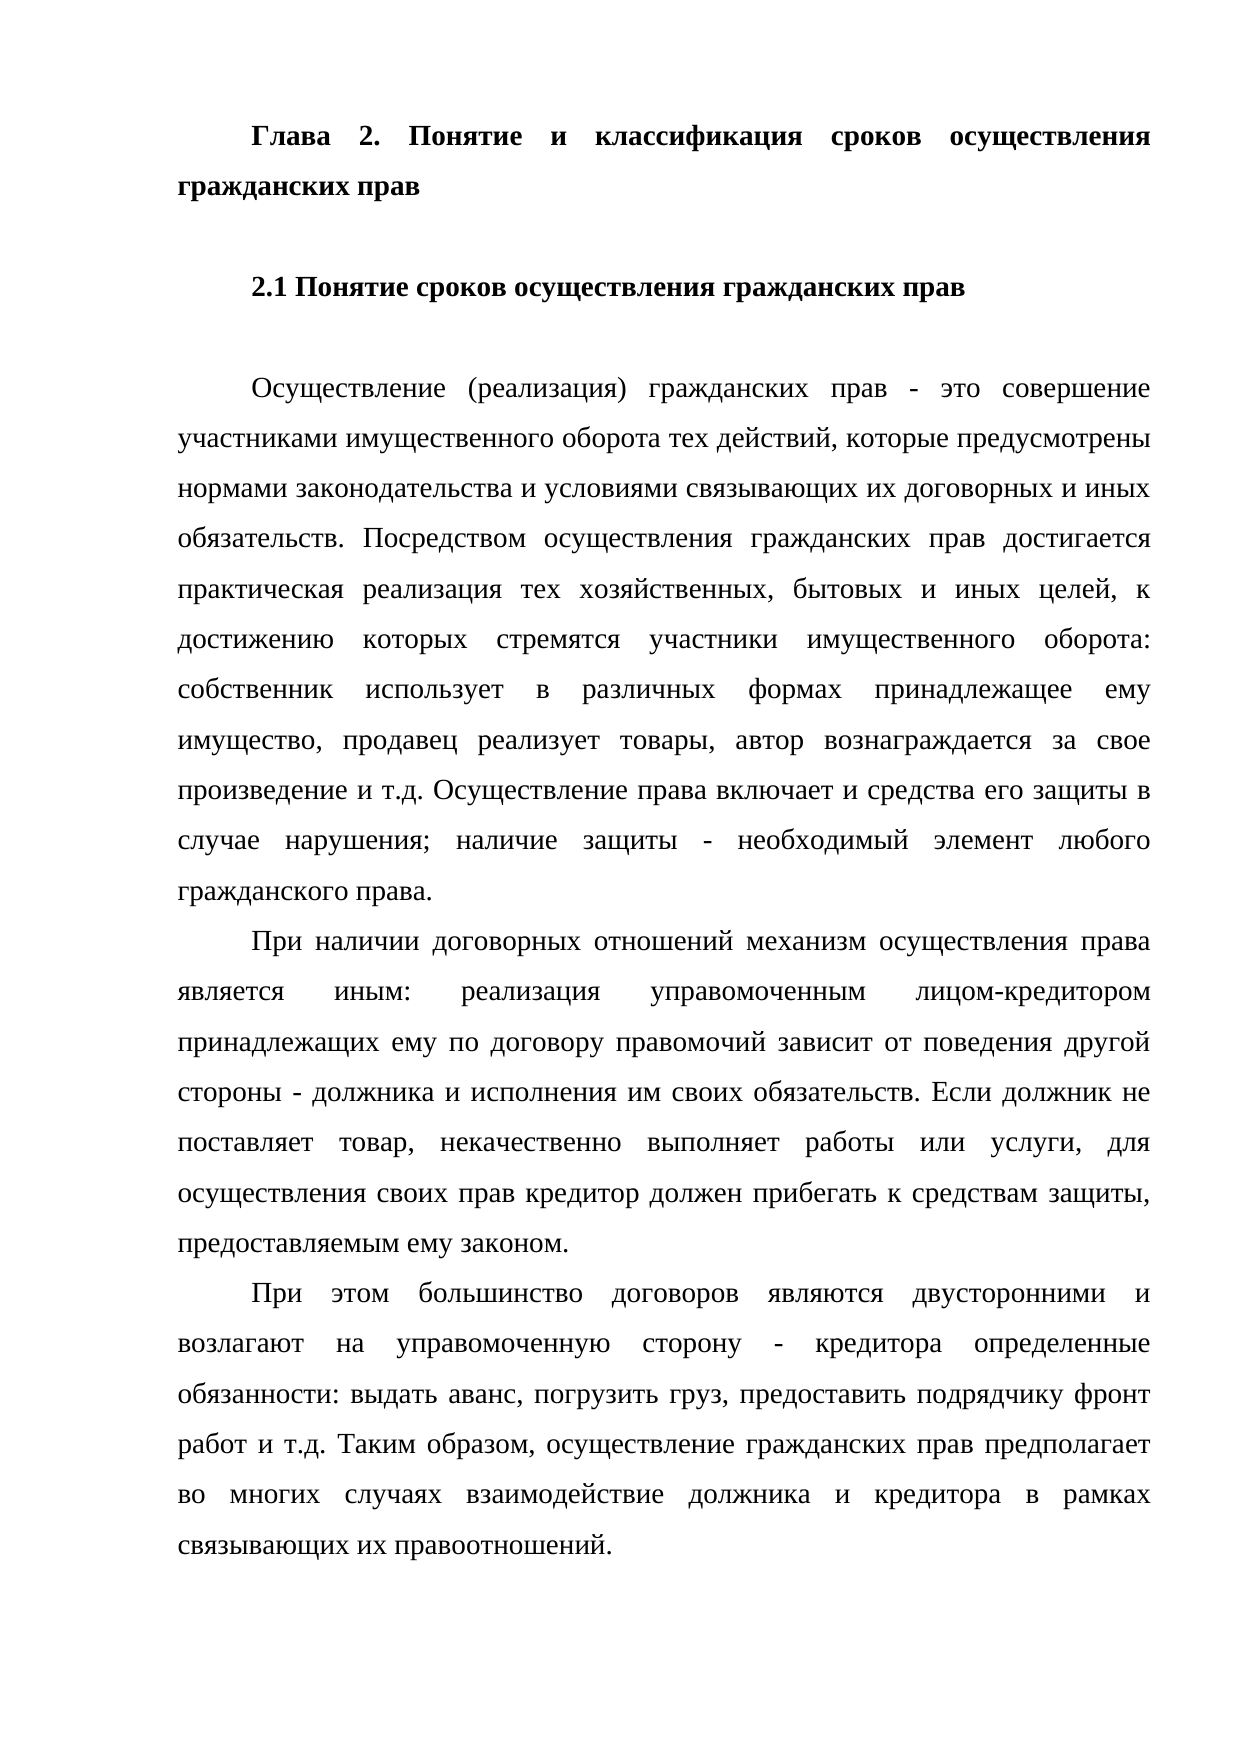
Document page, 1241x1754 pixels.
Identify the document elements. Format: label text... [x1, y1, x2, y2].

text При этом большинство договоров являются двусторонними и возлагают на управомоченную сторону - кредитора определенные обязанности: выдать аванс, погрузить груз, предоставить подрядчику фронт работ и т.д. Таким образом, осуществление гражданских прав предполагает во многих случаях взаимодействие должника и кредитора в рамках связывающих их правоотношений. [177, 1275, 1152, 1560]
text Осуществление (реализация) гражданских прав - это совершение участниками имущественного оборота тех действий, которые предусмотрены нормами законодательства и условиями связывающих их договорных и иных обязательств. Посредством осуществления гражданских прав достигается практическая реализация тех хозяйственных, бытовых и иных целей, к достижению которых стремятся участники имущественного оборота: собственник использует в различных формах принадлежащее ему имущество, продавец реализует товары, автор вознаграждается за свое произведение и т.д. Осуществление права включает и средства его защиты в случае нарушения; наличие защиты - необходимый элемент любого гражданского права. [177, 370, 1152, 906]
text При наличии договорных отношений механизм осуществления права является иным: реализация управомоченным лицом-кредитором принадлежащих ему по договору правомочий зависит от поведения другой стороны - должника и исполнения им своих обязательств. Если должник не поставляет товар, некачественно выполняет работы или услуги, для осуществления своих прав кредитор должен прибегать к средствам защиты, предоставляемым ему законом. [177, 923, 1152, 1258]
text Глава 2. Понятие и классификация сроков осуществления гражданских прав [177, 118, 1152, 202]
text 2.1 Понятие сроков осуществления гражданских прав [177, 269, 1152, 303]
